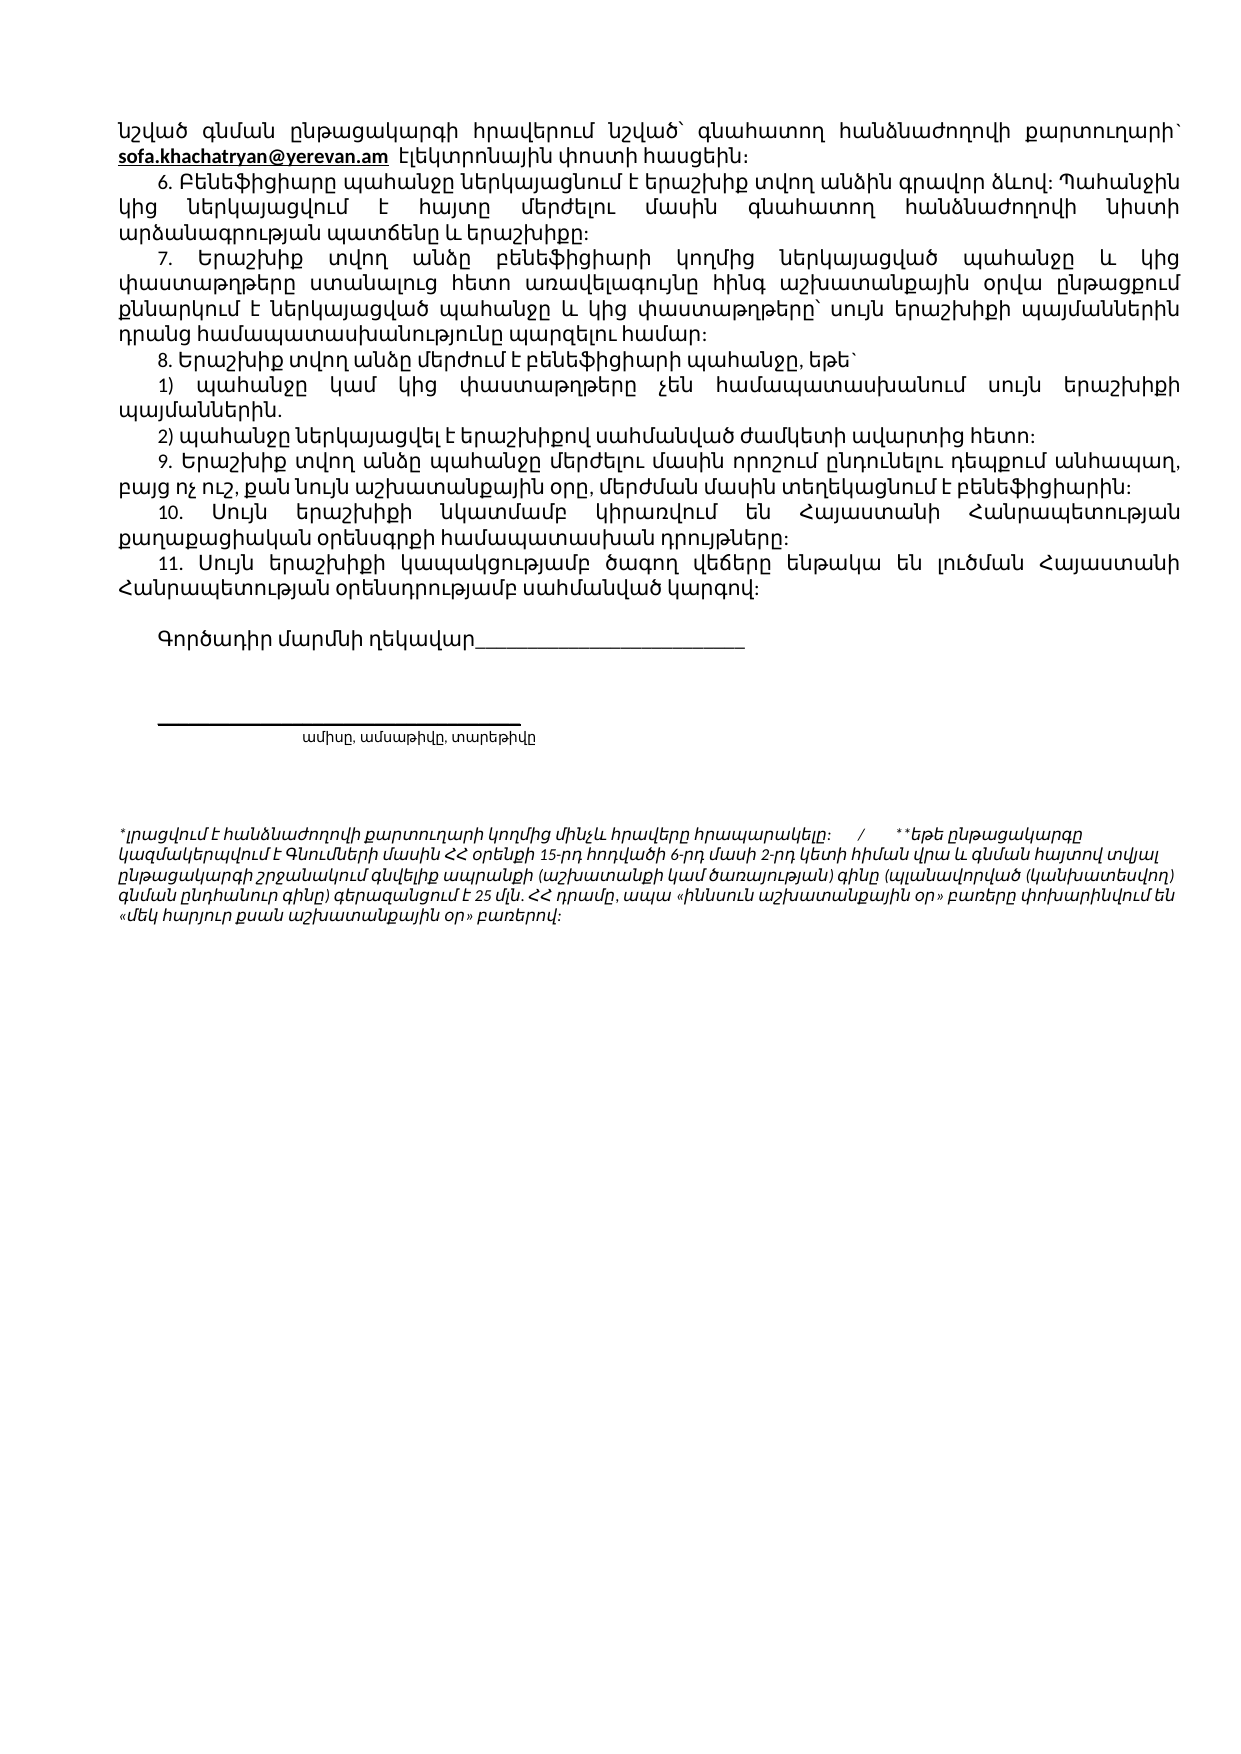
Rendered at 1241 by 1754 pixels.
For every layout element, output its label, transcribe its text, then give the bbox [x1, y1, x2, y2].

text *լրացվում է հանձնաժողովի քարտուղարի կողմից մինչև հրավերը հրապարակելը: / **եթե ընթացակարգը կազմակերպվում է Գնումների մասին ՀՀ օրենքի 15-րդ հոդվածի 6-րդ մասի 2-րդ կետի հիման վրա և գնման հայտով տվյալ ընթացակարգի շրջանակում գնվելիք ապրանքի (աշխատանքի կամ ծառայության) գինը (պլանավորված (կանխատեսվող) գնման ընդհանուր գինը) գերազանցում է 25 մլն. ՀՀ դրամը, ապա «իննսուն աշխատանքային օր» բառերը փոխարինվում են «մեկ հարյուր քսան աշխատանքային օր» բառերով: [118, 824, 1181, 926]
text ___________________________________ [118, 703, 1181, 728]
text 11. Սույն երաշխիքի կապակցությամբ ծագող վեճերը ենթակա են լուծման Հայաստանի Հանրապետության օրենսդրությամբ սահմանված կարգով: [118, 550, 1181, 601]
text Գործադիր մարմնի ղեկավար__________________________ [118, 626, 1181, 652]
text 8. Երաշխիք տվող անձը մերժում է բենեֆիցիարի պահանջը, եթե` [118, 347, 1181, 372]
text 6. Բենեֆիցիարը պահանջը ներկայացնում է երաշխիք տվող անձին գրավոր ձևով: Պահանջին կից ներկայացվում է հայտը մերժելու մասին գնահատող հանձնաժողովի նիստի արձանագրության պատճենը և երաշխիքը: [118, 169, 1181, 245]
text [118, 118, 1181, 169]
text 9. Երաշխիք տվող անձը պահանջը մերժելու մասին որոշում ընդունելու դեպքում անհապաղ, բայց ոչ ուշ, քան նույն աշխատանքային օրը, մերժման մասին տեղեկացնում է բենեֆիցիարին: [118, 448, 1181, 499]
text 2) պահանջը ներկայացվել է երաշխիքով սահմանված ժամկետի ավարտից հետո: [118, 423, 1181, 448]
text 10. Սույն երաշխիքի նկատմամբ կիրառվում են Հայաստանի Հանրապետության քաղաքացիական օրենսգրքի համապատասխան դրույթները: [118, 499, 1181, 550]
text 7. Երաշխիք տվող անձը բենեֆիցիարի կողմից ներկայացված պահանջը և կից փաստաթղթերը ստանալուց հետո առավելագույնը հինգ աշխատանքային օրվա ընթացքում քննարկում է ներկայացված պահանջը և կից փաստաթղթերը՝ սույն երաշխիքի պայմաններին դրանց համապատասխանությունը պարզելու համար: [118, 245, 1181, 347]
text 1) պահանջը կամ կից փաստաթղթերը չեն համապատասխանում սույն երաշխիքի պայմաններին. [118, 372, 1181, 423]
text ամիսը, ամսաթիվը, տարեթիվը [118, 728, 1181, 759]
